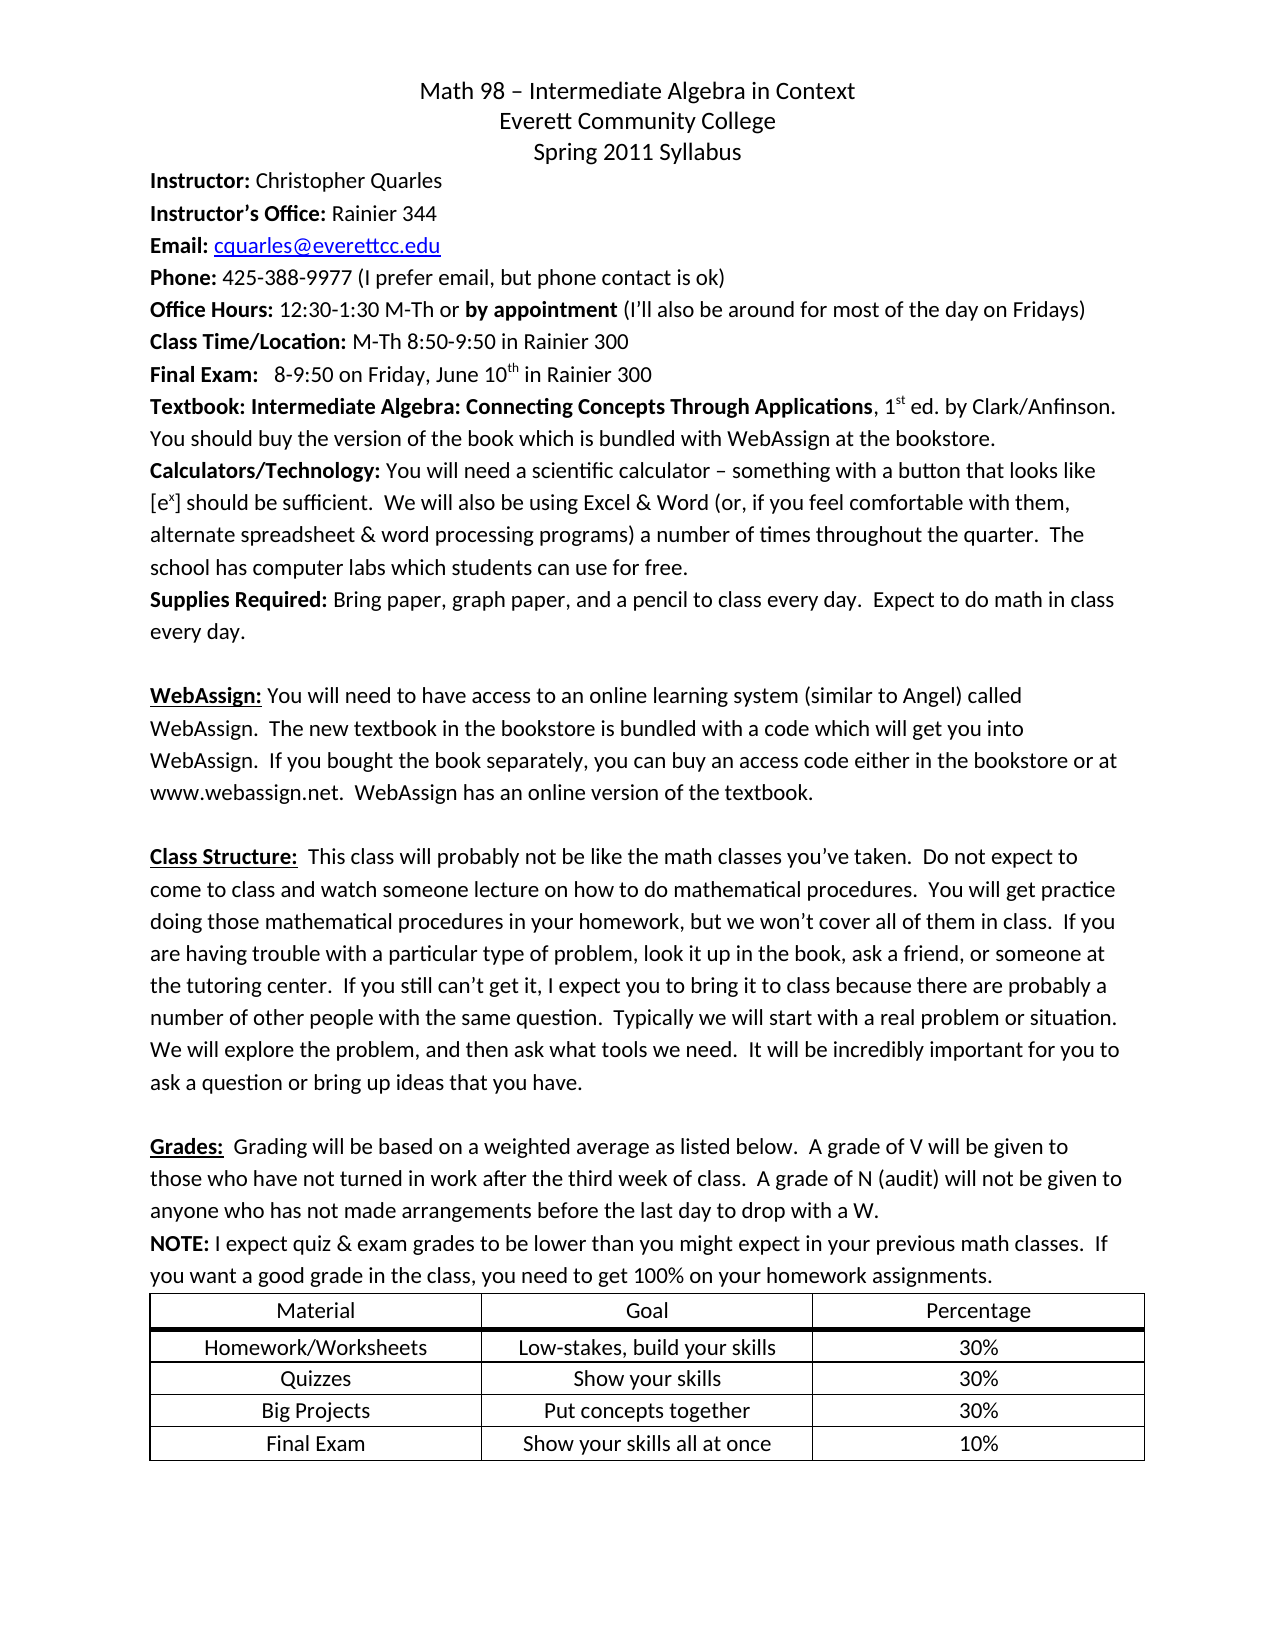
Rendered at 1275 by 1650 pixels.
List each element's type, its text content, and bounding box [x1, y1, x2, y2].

table_cell Big Projects [151, 1395, 481, 1426]
table_cell 10% [813, 1427, 1144, 1460]
text Instructor’s Office: Rainier 344 [150, 199, 1125, 227]
text Grades: Grading will be based on a weighted average as listed below. A grade of V will be given to those who have not turned in work after the third week of class. A grade of N (audit) will not be given to anyone who has not made arrangements before the last day to drop with a W. [150, 1132, 1125, 1224]
text Class Time/Location: M-Th 8:50-9:50 in Rainier 300 [150, 327, 1125, 356]
text Instructor: Christopher Quarles [150, 167, 1125, 194]
text Textbook: Intermediate Algebra: Connecting Concepts Through Applications, 1st ed. by Clark/Anfinson. You should buy the version of the book which is bundled with WebAssign at the bookstore. [150, 392, 1125, 452]
table_cell Homework/Worksheets [151, 1332, 481, 1361]
table_header Material [151, 1294, 481, 1327]
table_cell Quizzes [151, 1363, 481, 1394]
table_cell Show your skills all at once [482, 1427, 812, 1460]
table_cell Put concepts together [482, 1395, 812, 1426]
text Email: cquarles@everettcc.edu [150, 231, 1125, 259]
text Final Exam: 8-9:50 on Friday, June 10th in Rainier 300 [150, 360, 1125, 388]
text NOTE: I expect quiz & exam grades to be lower than you might expect in your previous math classes. If you want a good grade in the class, you need to get 100% on your homework assignments. [150, 1229, 1125, 1289]
table_cell 30% [813, 1332, 1144, 1361]
text Class Structure: This class will probably not be like the math classes you’ve taken. Do not expect to come to class and watch someone lecture on how to do mathematical procedures. You will get practice doing those mathematical procedures in your homework, but we won’t cover all of them in class. If you are having trouble with a particular type of problem, look it up in the book, ask a friend, or someone at the tutoring center. If you still can’t get it, I expect you to bring it to class because there are probably a number of other people with the same question. Typically we will start with a real problem or situation. We will explore the problem, and then ask what tools we need. It will be incredibly important for you to ask a question or bring up ideas that you have. [150, 842, 1125, 1096]
text Phone: 425-388-9977 (I prefer email, but phone contact is ok) [150, 263, 1125, 291]
table_cell 30% [813, 1395, 1144, 1426]
text WebAssign: You will need to have access to an online learning system (similar to Angel) called WebAssign. The new textbook in the bookstore is bundled with a code which will get you into WebAssign. If you bought the book separately, you can buy an access code either in the bookstore or at www.webassign.net. WebAssign has an online version of the textbook. [150, 682, 1125, 806]
text Supplies Required: Bring paper, graph paper, and a pencil to class every day. Expect to do math in class every day. [150, 585, 1125, 645]
table_cell 30% [813, 1363, 1144, 1394]
table_cell Show your skills [482, 1363, 812, 1394]
text Office Hours: 12:30-1:30 M-Th or by appointment (I’ll also be around for most of the day on Fridays) [150, 295, 1125, 323]
table_cell Final Exam [151, 1427, 481, 1460]
table_header Percentage [813, 1294, 1144, 1327]
table_header Goal [482, 1294, 812, 1327]
table_cell Low-stakes, build your skills [482, 1332, 812, 1361]
text Calculators/Technology: You will need a scientific calculator – something with a button that looks like [ex] should be sufficient. We will also be using Excel & Word (or, if you feel comfortable with them, alternate spreadsheet & word processing programs) a number of times throughout the quarter. The school has computer labs which students can use for free. [150, 456, 1125, 581]
